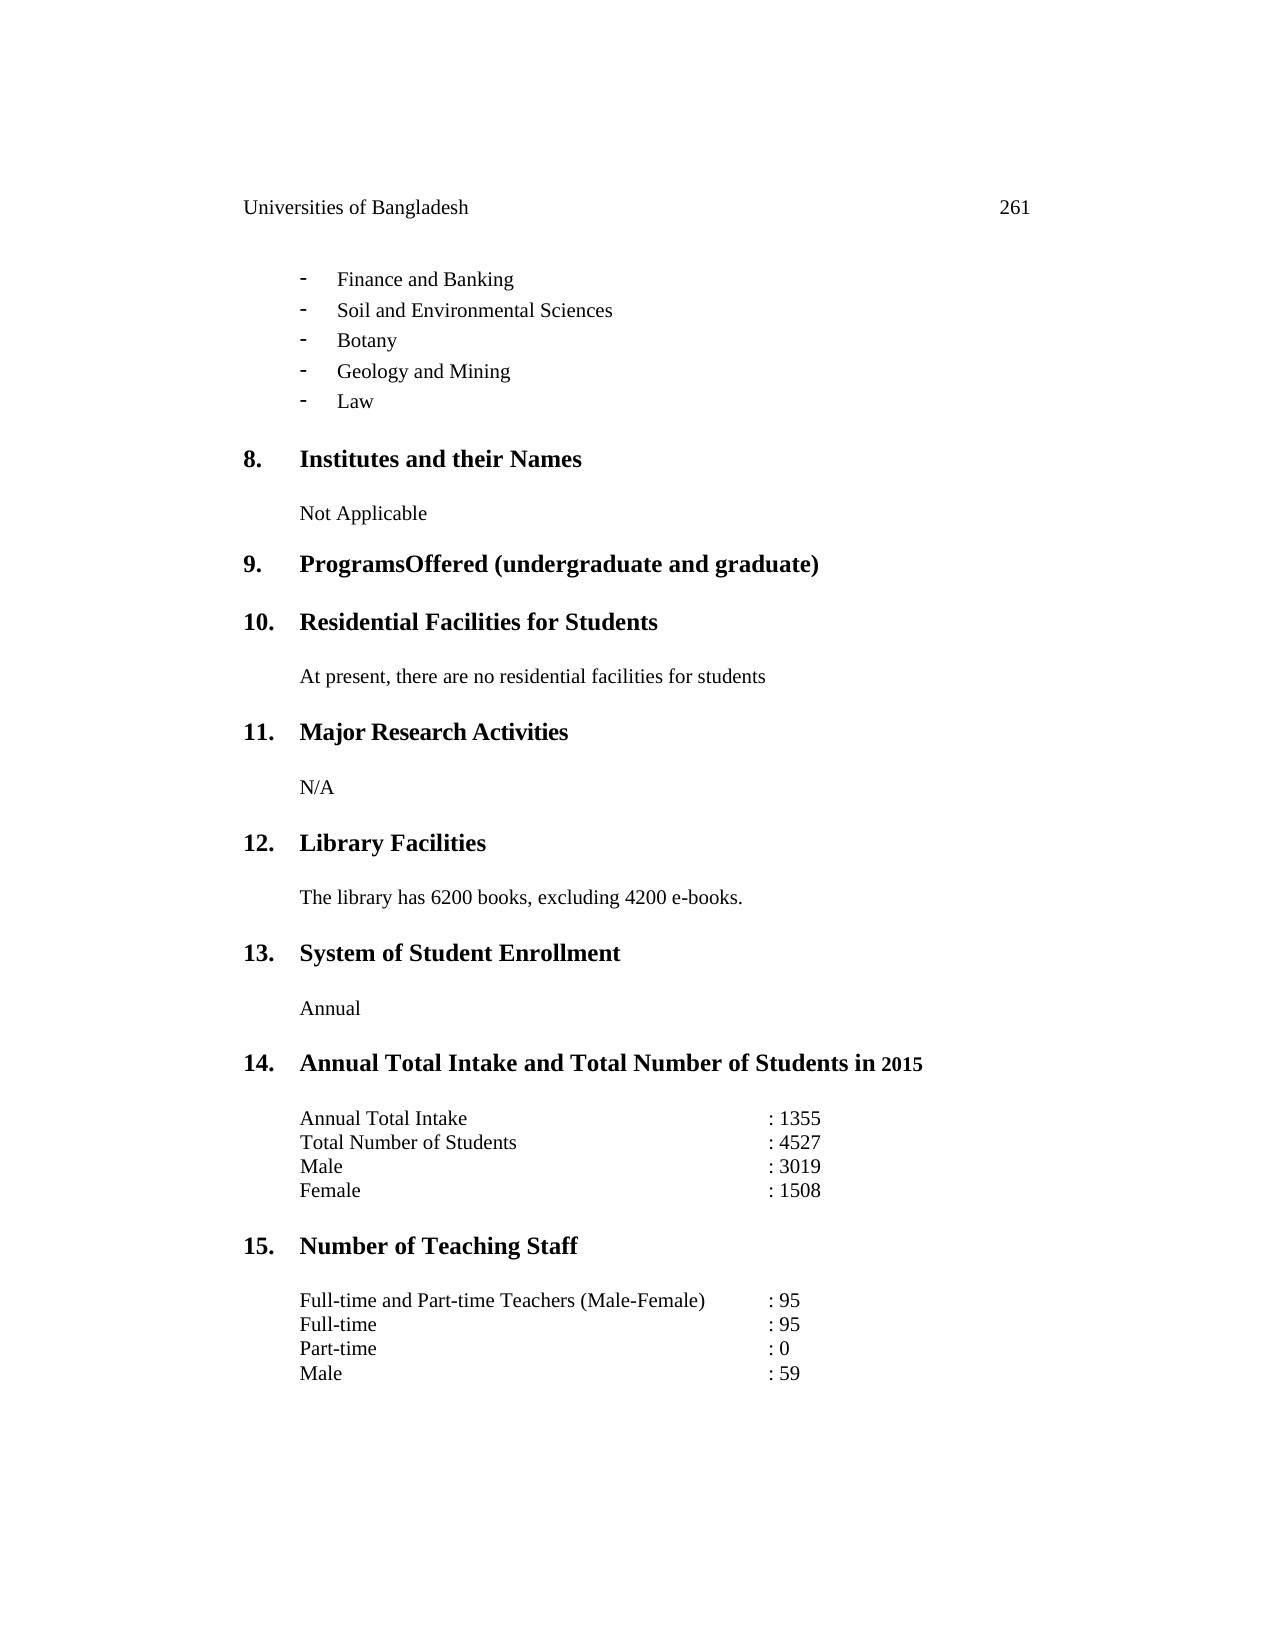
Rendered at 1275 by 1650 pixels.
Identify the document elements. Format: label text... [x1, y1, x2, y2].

text Annual [243, 995, 1032, 1019]
list Geology and Mining [299, 354, 1032, 384]
text 15. Number of Teaching Staff [243, 1231, 1032, 1259]
text 10. Residential Facilities for Students [243, 607, 1032, 636]
text Male : 3019 [300, 1154, 1032, 1178]
text Male : 59 [299, 1360, 1032, 1384]
text Annual Total Intake : 1355 [243, 1106, 1032, 1130]
text Full-time and Part-time Teachers (Male-Female) : 95 [299, 1288, 1032, 1312]
text 11. Major Research Activities [243, 717, 1032, 746]
list Botany [299, 323, 1032, 354]
text The library has 6200 books, excluding 4200 e-books. [243, 885, 1032, 909]
list Soil and Environmental Sciences [299, 293, 1032, 323]
text At present, there are no residential facilities for students [243, 664, 1032, 688]
list Law [299, 384, 1032, 415]
list Finance and Banking [299, 262, 1032, 293]
text 14. Annual Total Intake and Total Number of Students in 2015 [243, 1048, 1032, 1077]
text Female : 1508 [299, 1178, 1032, 1202]
text 9. ProgramsOffered (undergraduate and graduate) [243, 549, 1032, 578]
text Part-time : 0 [299, 1336, 1032, 1360]
text N/A [243, 775, 1032, 799]
text 13. System of Student Enrollment [243, 938, 1032, 967]
text 8. Institutes and their Names [243, 444, 1032, 473]
text Total Number of Students : 4527 [300, 1130, 1032, 1154]
text Full-time : 95 [299, 1312, 1032, 1336]
text 12. Library Facilities [243, 828, 1032, 856]
text Not Applicable [243, 501, 1032, 525]
